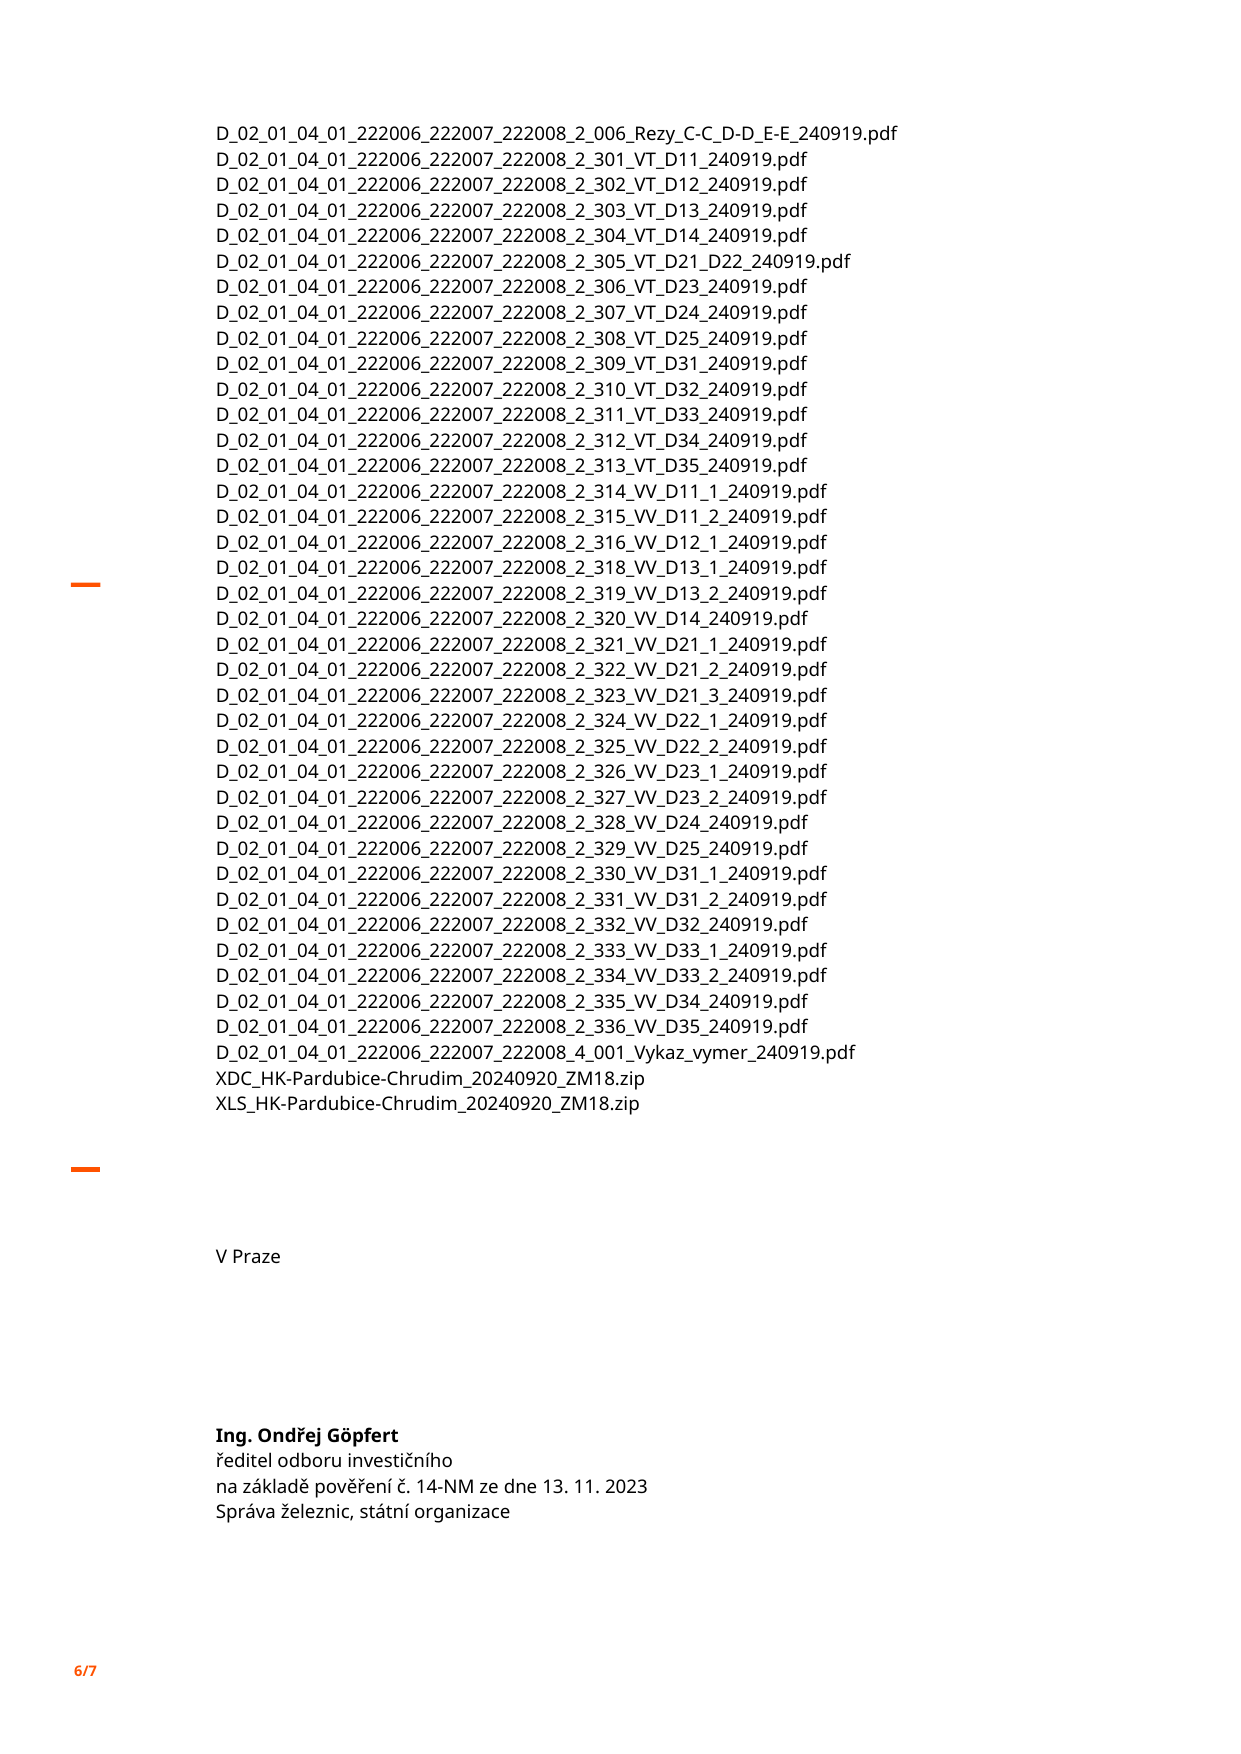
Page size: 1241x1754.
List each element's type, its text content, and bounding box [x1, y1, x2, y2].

text Ing. Ondřej Göpfert [216, 1422, 1122, 1448]
text D_02_01_04_01_222006_222007_222008_2_315_VV_D11_2_240919.pdf [216, 503, 1122, 529]
text D_02_01_04_01_222006_222007_222008_2_331_VV_D31_2_240919.pdf [216, 886, 1122, 912]
text D_02_01_04_01_222006_222007_222008_2_314_VV_D11_1_240919.pdf [216, 478, 1122, 503]
text D_02_01_04_01_222006_222007_222008_4_001_Vykaz_vymer_240919.pdf [216, 1039, 1122, 1065]
text D_02_01_04_01_222006_222007_222008_2_311_VT_D33_240919.pdf [216, 401, 1122, 427]
text D_02_01_04_01_222006_222007_222008_2_332_VV_D32_240919.pdf [216, 912, 1122, 937]
text D_02_01_04_01_222006_222007_222008_2_306_VT_D23_240919.pdf [216, 274, 1122, 299]
text D_02_01_04_01_222006_222007_222008_2_308_VT_D25_240919.pdf [216, 325, 1122, 350]
text D_02_01_04_01_222006_222007_222008_2_325_VV_D22_2_240919.pdf [216, 733, 1122, 759]
text D_02_01_04_01_222006_222007_222008_2_333_VV_D33_1_240919.pdf [216, 937, 1122, 963]
text XLS_HK-Pardubice-Chrudim_20240920_ZM18.zip [216, 1090, 1122, 1116]
text D_02_01_04_01_222006_222007_222008_2_312_VT_D34_240919.pdf [216, 427, 1122, 452]
text D_02_01_04_01_222006_222007_222008_2_322_VV_D21_2_240919.pdf [216, 657, 1122, 682]
text D_02_01_04_01_222006_222007_222008_2_321_VV_D21_1_240919.pdf [216, 631, 1122, 657]
text D_02_01_04_01_222006_222007_222008_2_323_VV_D21_3_240919.pdf [216, 682, 1122, 708]
text D_02_01_04_01_222006_222007_222008_2_309_VT_D31_240919.pdf [216, 350, 1122, 376]
text D_02_01_04_01_222006_222007_222008_2_329_VV_D25_240919.pdf [216, 835, 1122, 861]
text XDC_HK-Pardubice-Chrudim_20240920_ZM18.zip [216, 1065, 1122, 1090]
text D_02_01_04_01_222006_222007_222008_2_307_VT_D24_240919.pdf [216, 299, 1122, 325]
text D_02_01_04_01_222006_222007_222008_2_327_VV_D23_2_240919.pdf [216, 784, 1122, 810]
text D_02_01_04_01_222006_222007_222008_2_310_VT_D32_240919.pdf [216, 376, 1122, 401]
text D_02_01_04_01_222006_222007_222008_2_006_Rezy_C-C_D-D_E-E_240919.pdf [216, 121, 1122, 146]
text V Praze [216, 1243, 1122, 1269]
text D_02_01_04_01_222006_222007_222008_2_302_VT_D12_240919.pdf [216, 172, 1122, 197]
text D_02_01_04_01_222006_222007_222008_2_318_VV_D13_1_240919.pdf [216, 554, 1122, 580]
text D_02_01_04_01_222006_222007_222008_2_335_VV_D34_240919.pdf [216, 988, 1122, 1014]
text D_02_01_04_01_222006_222007_222008_2_319_VV_D13_2_240919.pdf [216, 580, 1122, 606]
text D_02_01_04_01_222006_222007_222008_2_301_VT_D11_240919.pdf [216, 146, 1122, 172]
text D_02_01_04_01_222006_222007_222008_2_316_VV_D12_1_240919.pdf [216, 529, 1122, 554]
text D_02_01_04_01_222006_222007_222008_2_304_VT_D14_240919.pdf [216, 223, 1122, 248]
text D_02_01_04_01_222006_222007_222008_2_334_VV_D33_2_240919.pdf [216, 963, 1122, 988]
text D_02_01_04_01_222006_222007_222008_2_305_VT_D21_D22_240919.pdf [216, 248, 1122, 274]
text D_02_01_04_01_222006_222007_222008_2_326_VV_D23_1_240919.pdf [216, 759, 1122, 784]
text D_02_01_04_01_222006_222007_222008_2_303_VT_D13_240919.pdf [216, 197, 1122, 223]
text D_02_01_04_01_222006_222007_222008_2_324_VV_D22_1_240919.pdf [216, 708, 1122, 733]
text D_02_01_04_01_222006_222007_222008_2_320_VV_D14_240919.pdf [216, 606, 1122, 631]
text Správa železnic, státní organizace [216, 1499, 1122, 1524]
text ředitel odboru investičního [216, 1448, 1122, 1473]
text D_02_01_04_01_222006_222007_222008_2_330_VV_D31_1_240919.pdf [216, 861, 1122, 886]
text D_02_01_04_01_222006_222007_222008_2_336_VV_D35_240919.pdf [216, 1014, 1122, 1039]
text na základě pověření č. 14-NM ze dne 13. 11. 2023 [216, 1473, 1122, 1499]
text D_02_01_04_01_222006_222007_222008_2_313_VT_D35_240919.pdf [216, 452, 1122, 478]
text D_02_01_04_01_222006_222007_222008_2_328_VV_D24_240919.pdf [216, 810, 1122, 835]
